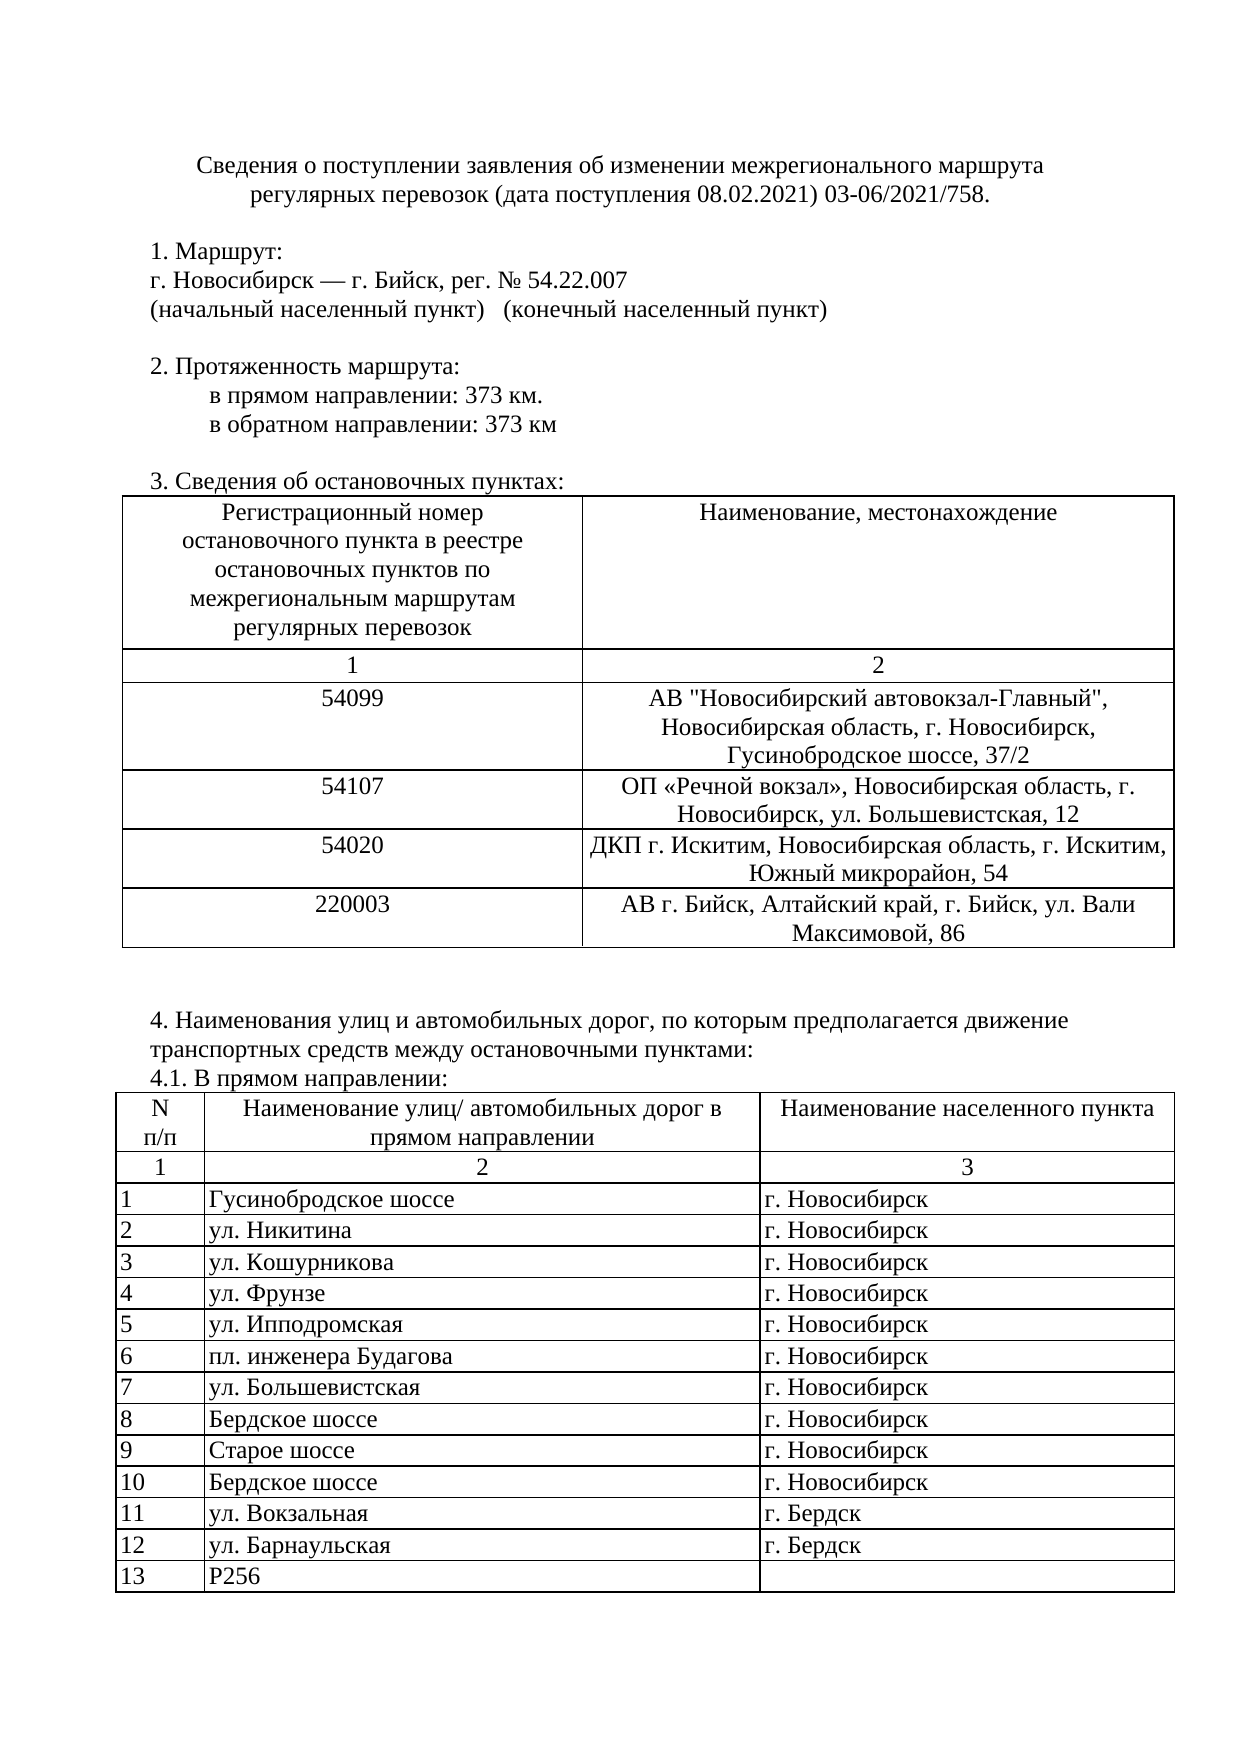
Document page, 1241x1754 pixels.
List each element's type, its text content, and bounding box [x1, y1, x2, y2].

text в обратном направлении: 373 км [150, 409, 1090, 437]
table_cell 5 [117, 1310, 204, 1339]
table_cell 3 [761, 1152, 1174, 1182]
table_header N п/п [117, 1093, 204, 1151]
table_cell г. Новосибирск [761, 1467, 1174, 1497]
table_cell 54107 [123, 771, 582, 828]
table_cell г. Новосибирск [761, 1247, 1174, 1277]
table_cell г. Новосибирск [761, 1310, 1174, 1339]
table_cell АВ г. Бийск, Алтайский край, г. Бийск, ул. Вали Максимовой, 86 [583, 889, 1173, 946]
table_header Наименование, местонахождение [583, 497, 1173, 648]
table_cell г. Новосибирск [761, 1215, 1174, 1245]
table_cell г. Бердск [761, 1498, 1174, 1528]
table_cell Р256 [205, 1561, 759, 1591]
table_cell Старое шоссе [205, 1436, 759, 1465]
table_cell ул. Кошурникова [205, 1247, 759, 1277]
table_cell 12 [117, 1530, 204, 1560]
table_cell ул. Ипподромская [205, 1310, 759, 1339]
table_cell Бердское шоссе [205, 1467, 759, 1497]
table_cell г. Бердск [761, 1530, 1174, 1560]
table_cell ДКП г. Искитим, Новосибирская область, г. Искитим, Южный микрорайон, 54 [583, 830, 1173, 887]
table_cell 13 [117, 1561, 204, 1591]
text г. Новосибирск — г. Бийск, рег. № 54.22.007 [150, 265, 1090, 294]
table_cell 10 [117, 1467, 204, 1497]
table_cell Бердское шоссе [205, 1404, 759, 1434]
table_cell 1 [117, 1152, 204, 1182]
table_cell г. Новосибирск [761, 1278, 1174, 1308]
table_cell ОП «Речной вокзал», Новосибирская область, г. Новосибирск, ул. Большевистская, 12 [583, 771, 1173, 828]
table_cell 2 [205, 1152, 759, 1182]
text 4. Наименования улиц и автомобильных дорог, по которым предполагается движение транспортных средств между остановочными пунктами: [150, 1005, 1090, 1063]
table_cell г. Новосибирск [761, 1341, 1174, 1371]
table_cell ул. Фрунзе [205, 1278, 759, 1308]
table_cell 1 [123, 650, 582, 681]
table_cell 6 [117, 1341, 204, 1371]
table_cell ул. Никитина [205, 1215, 759, 1245]
text 4.1. В прямом направлении: [150, 1063, 1090, 1092]
table_cell 8 [117, 1404, 204, 1434]
text в прямом направлении: 373 км. [150, 380, 1090, 409]
text 3. Сведения об остановочных пунктах: [150, 466, 1090, 495]
table_cell г. Новосибирск [761, 1404, 1174, 1434]
table_cell АВ "Новосибирский автовокзал-Главный", Новосибирская область, г. Новосибирск, Гусинобродское шоссе, 37/2 [583, 683, 1173, 769]
table_cell 54020 [123, 830, 582, 887]
table_cell 11 [117, 1498, 204, 1528]
table_header Регистрационный номер остановочного пункта в реестре остановочных пунктов по межрегиональным маршрутам регулярных перевозок [123, 497, 582, 648]
table_cell г. Новосибирск [761, 1373, 1174, 1402]
table_cell ул. Большевистская [205, 1373, 759, 1402]
text Сведения о поступлении заявления об изменении межрегионального маршрута регулярных перевозок (дата поступления 08.02.2021) 03-06/2021/758. [150, 150, 1090, 207]
table_cell 9 [117, 1436, 204, 1465]
table_cell г. Новосибирск [761, 1436, 1174, 1465]
table_cell 1 [117, 1184, 204, 1214]
table_cell ул. Вокзальная [205, 1498, 759, 1528]
text 2. Протяженность маршрута: [150, 351, 1090, 380]
table_cell [761, 1561, 1174, 1591]
table_cell ул. Барнаульская [205, 1530, 759, 1560]
table_cell Гусинобродское шоссе [205, 1184, 759, 1214]
table_header Наименование улиц/ автомобильных дорог в прямом направлении [205, 1093, 759, 1151]
table_cell 2 [117, 1215, 204, 1245]
table_cell 7 [117, 1373, 204, 1402]
text (начальный населенный пункт) (конечный населенный пункт) [150, 294, 1090, 322]
table_cell г. Новосибирск [761, 1184, 1174, 1214]
table_header Наименование населенного пункта [761, 1093, 1174, 1151]
table_cell пл. инженера Будагова [205, 1341, 759, 1371]
text 1. Маршрут: [150, 236, 1090, 265]
table_cell 54099 [123, 683, 582, 769]
table_cell 3 [117, 1247, 204, 1277]
table_cell 2 [583, 650, 1173, 681]
table_cell 4 [117, 1278, 204, 1308]
table_cell 220003 [123, 889, 582, 946]
